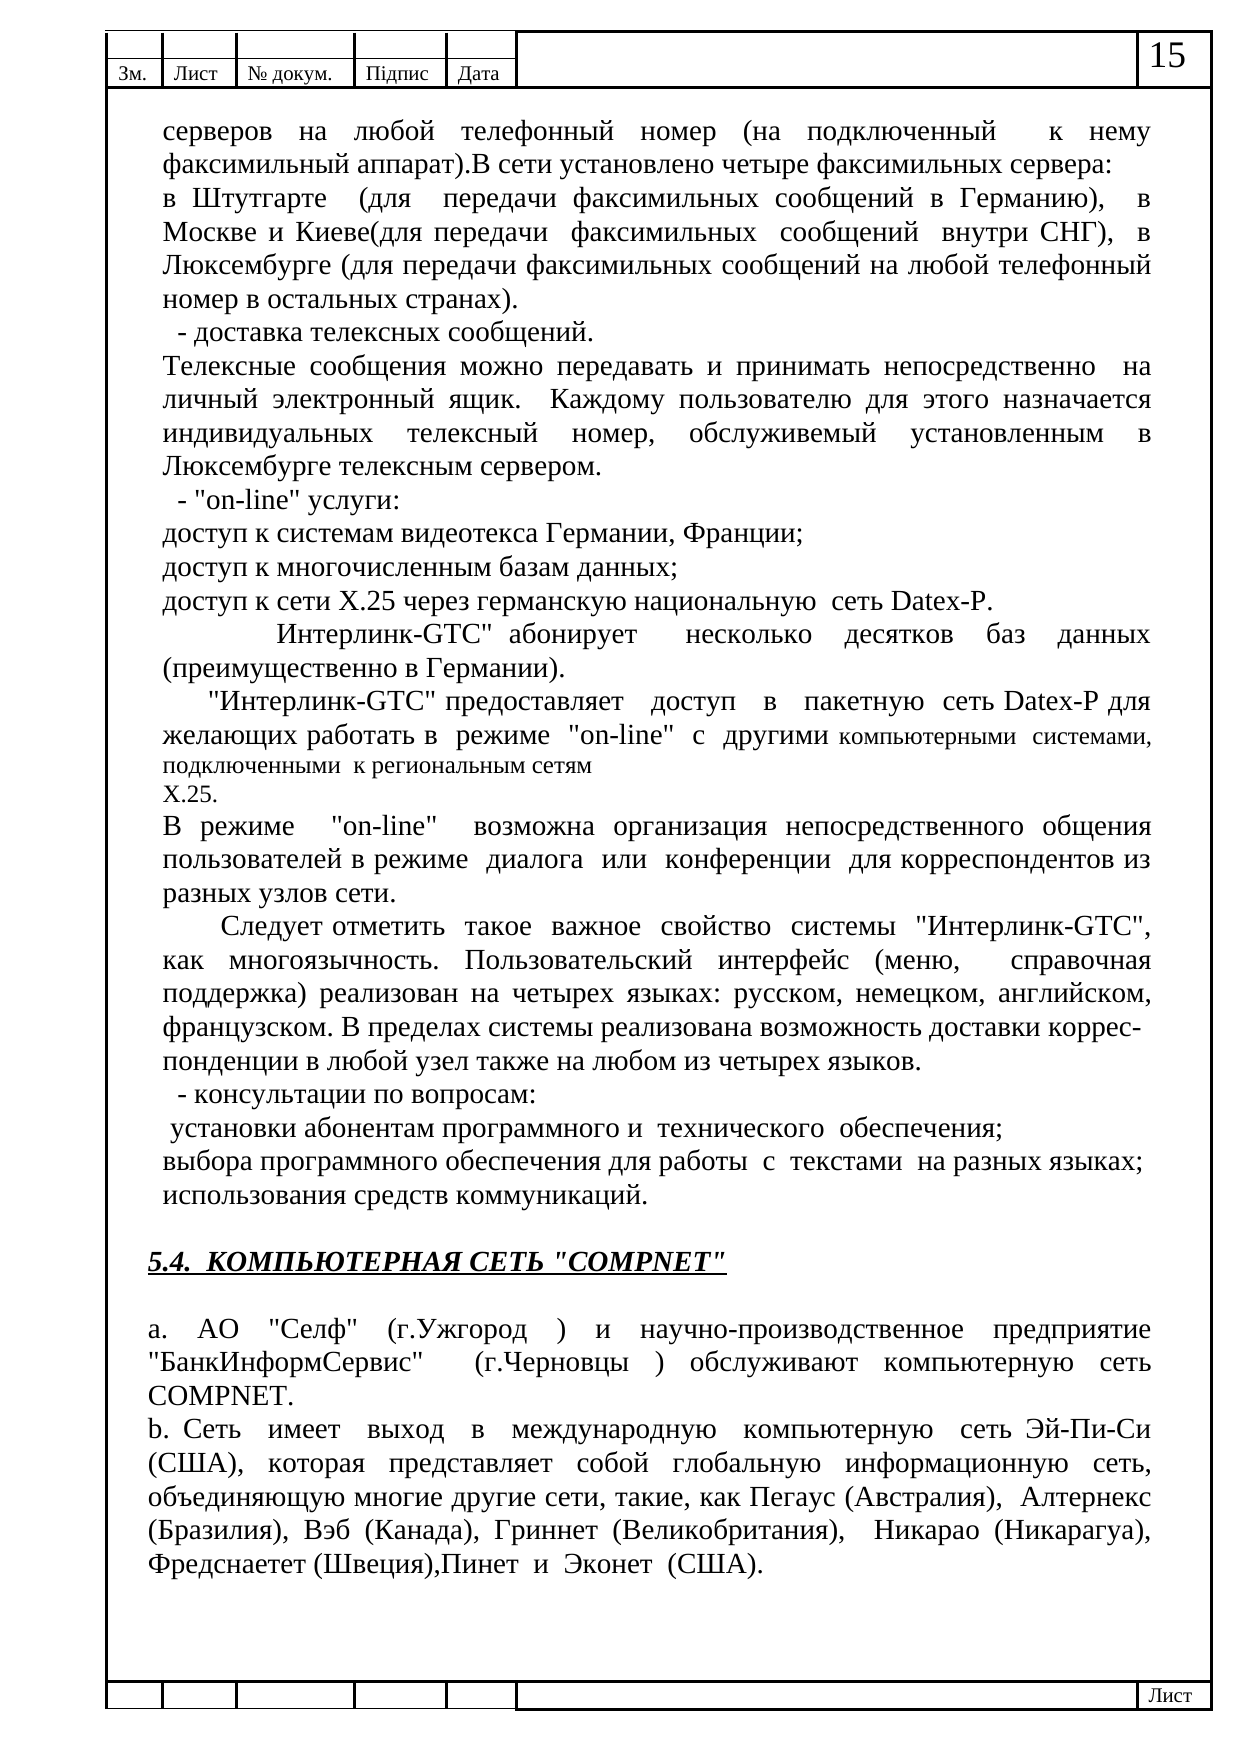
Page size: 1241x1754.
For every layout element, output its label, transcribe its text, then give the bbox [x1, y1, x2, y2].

table_cell [518, 1683, 1136, 1708]
table_cell № докум. [238, 59, 353, 86]
table_cell [518, 33, 1136, 86]
table_cell Підпис [356, 59, 445, 86]
table_cell [107, 31, 162, 58]
table_cell [164, 1683, 235, 1708]
table_cell [448, 1683, 515, 1708]
table_cell Зм. [108, 59, 161, 86]
table_cell Дата [448, 59, 515, 86]
table_cell [354, 31, 446, 58]
table_cell серверов на любой телефонный номер (на подключенный к нему факсимильный аппарат).В сети установлено четыре факсимильных сервера: в Штутгарте (для передачи факсимильных сообщений в Германию), в Москве и Киеве(для передачи факсимильных сообщений внутри СНГ), в Люксембурге (для передачи факсимильных сообщений на любой телефонный номер в остальных странах). - доставка телексных сообщений. Телексные сообщения можно передавать и принимать непосредственно на личный электронный ящик. Каждому пользователю для этого назначается индивидуальных телексный номер, обслуживемый установленным в Люксембурге телексным сервером. - "on-line" услуги: доступ к системам видеотекса Германии, Франции; доступ к многочисленным базам данных; доступ к сети Х.25 через германскую национальную сеть Datex-P. Интерлинк-GTC" абонирует несколько десятков баз данных (преимущественно в Германии). "Интерлинк-GTC" предоставляет доступ в пакетную сеть Datex-P для желающих работать в режиме "on-line" с другими компьютерными системами, подключенными к региональным сетям Х.25. В режиме "on-line" возможна организация непосредственного общения пользователей в режиме диалога или конференции для корреспондентов из разных узлов сети. Следует отметить такое важное свойство системы "Интерлинк-GTC", как многоязычность. Пользовательский интерфейс (меню, справочная поддержка) реализован на четырех языках: русском, немецком, английском, французском. В пределах системы реализована возможность доставки коррес- понденции в любой узел также на любом из четырех языков. - консультации по вопросам: установки абонентам программного и технического обеспечения; выбора программного обеспечения для работы с текстами на разных языках; использования средств коммуникаций. 5.4. КОМПЬЮТЕРНАЯ СЕТЬ "COMPNET" a. АО "Селф" (г.Ужгород ) и научно-производственное предприятие "БанкИнформСервис" (г.Черновцы ) обслуживают компьютерную сеть COMPNET. b. Сеть имеет выход в международную компьютерную сеть Эй-Пи-Си (США), которая представляет собой глобальную информационную сеть, объединяющую многие другие сети, такие, как Пегаус (Австралия), Алтернекс (Бразилия), Вэб (Канада), Гриннет (Великобритания), Никарао (Никарагуа), Фредснаетет (Швеция),Пинет и Эконет (США). [108, 89, 1210, 1680]
table_cell [236, 31, 354, 58]
table_cell Лист [1139, 1683, 1210, 1708]
table_cell [163, 31, 236, 58]
table_cell Лист [164, 59, 235, 86]
table_cell [446, 31, 515, 58]
table_cell [356, 1683, 445, 1708]
table_cell [108, 1683, 161, 1708]
table_cell 15 [1139, 33, 1210, 86]
table_cell [238, 1683, 353, 1708]
